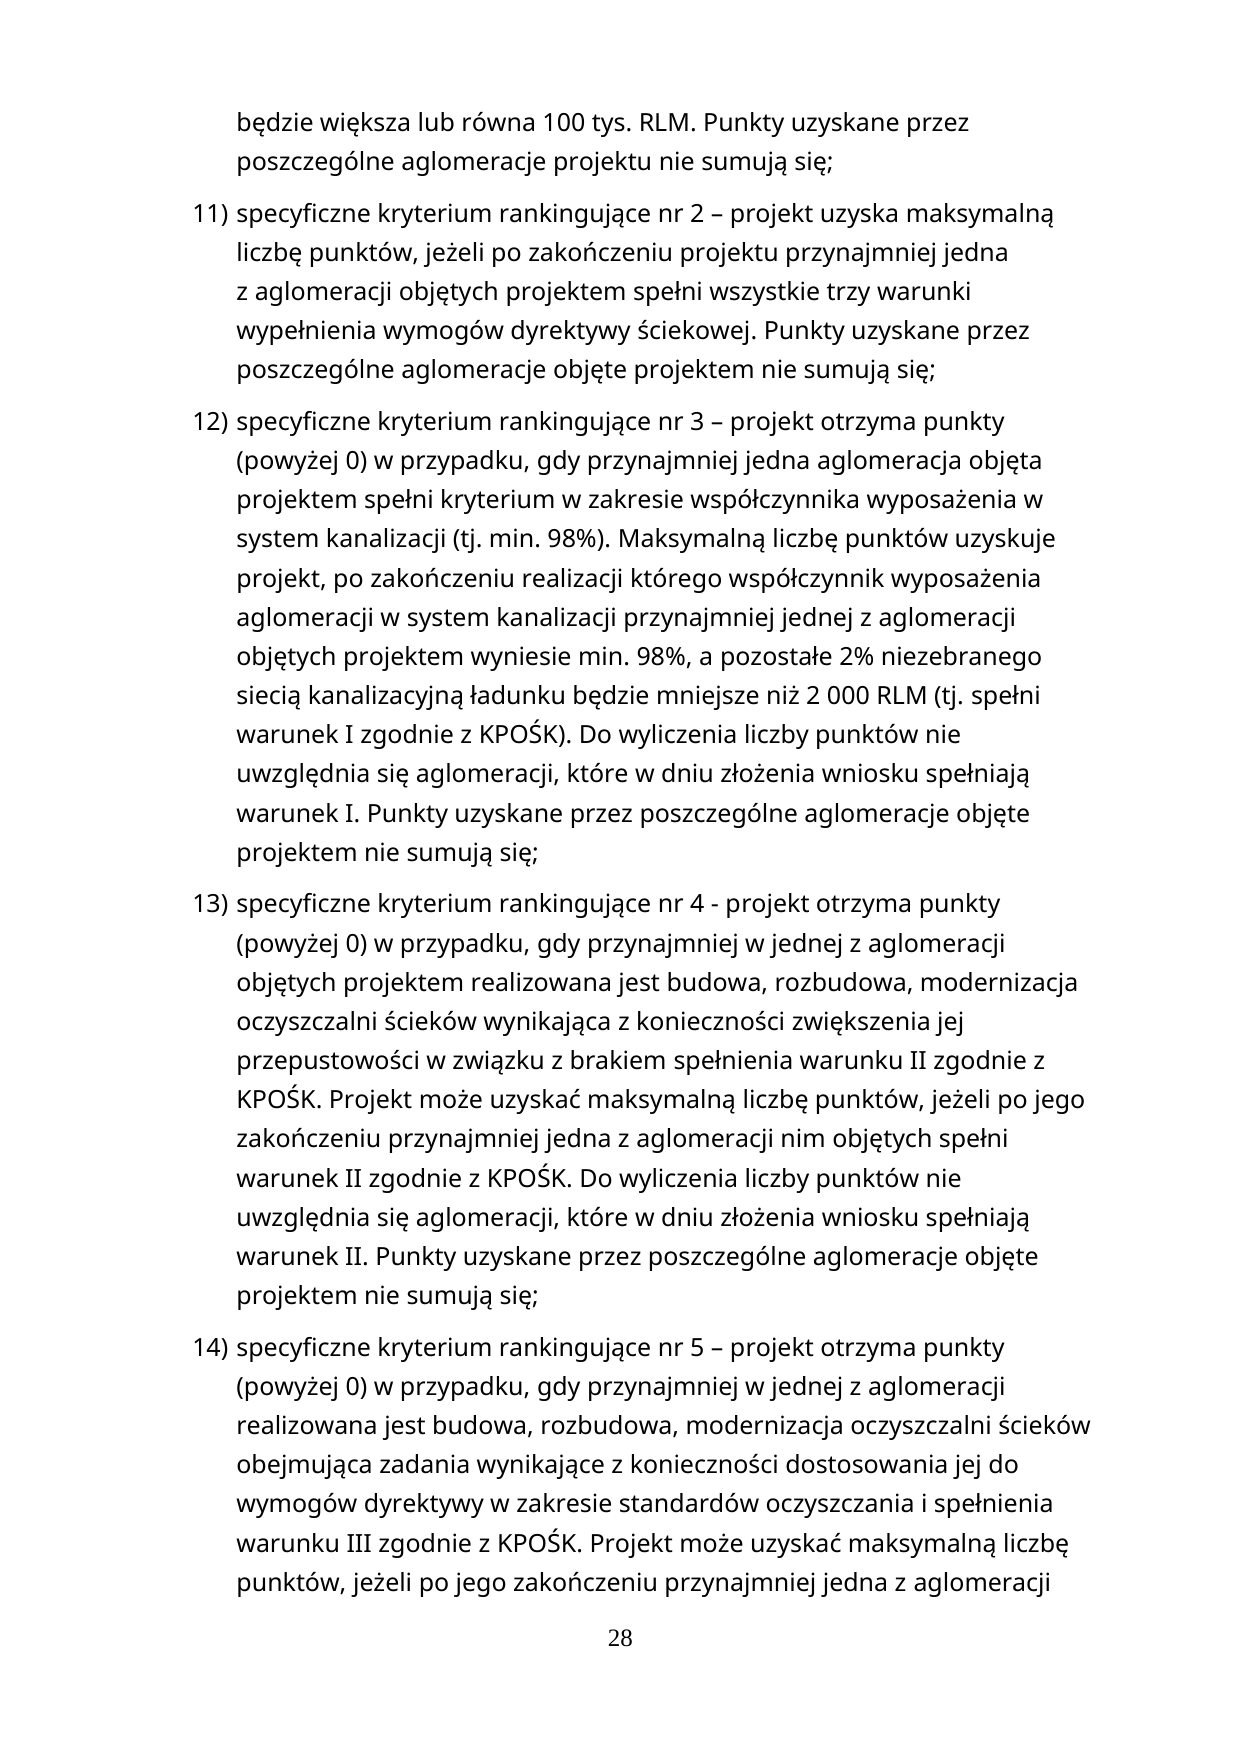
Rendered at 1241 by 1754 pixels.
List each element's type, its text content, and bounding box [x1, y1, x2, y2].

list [192, 104, 1092, 178]
list specyficzne kryterium rankingujące nr 3 – projekt otrzyma punkty (powyżej 0) w przypadku, gdy przynajmniej jedna aglomeracja objęta projektem spełni kryterium w zakresie współczynnika wyposażenia w system kanalizacji (tj. min. 98%). Maksymalną liczbę punktów uzyskuje projekt, po zakończeniu realizacji którego współczynnik wyposażenia aglomeracji w system kanalizacji przynajmniej jednej z aglomeracji objętych projektem wyniesie min. 98%, a pozostałe 2% niezebranego siecią kanalizacyjną ładunku będzie mniejsze niż 2 000 RLM (tj. spełni warunek I zgodnie z KPOŚK). Do wyliczenia liczby punktów nie uwzględnia się aglomeracji, które w dniu złożenia wniosku spełniają warunek I. Punkty uzyskane przez poszczególne aglomeracje objęte projektem nie sumują się; [192, 403, 1092, 868]
list specyficzne kryterium rankingujące nr 4 - projekt otrzyma punkty (powyżej 0) w przypadku, gdy przynajmniej w jednej z aglomeracji objętych projektem realizowana jest budowa, rozbudowa, modernizacja oczyszczalni ścieków wynikająca z konieczności zwiększenia jej przepustowości w związku z brakiem spełnienia warunku II zgodnie z KPOŚK. Projekt może uzyskać maksymalną liczbę punktów, jeżeli po jego zakończeniu przynajmniej jedna z aglomeracji nim objętych spełni warunek II zgodnie z KPOŚK. Do wyliczenia liczby punktów nie uwzględnia się aglomeracji, które w dniu złożenia wniosku spełniają warunek II. Punkty uzyskane przez poszczególne aglomeracje objęte projektem nie sumują się; [192, 886, 1092, 1312]
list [192, 1329, 1092, 1598]
list specyficzne kryterium rankingujące nr 2 – projekt uzyska maksymalną liczbę punktów, jeżeli po zakończeniu projektu przynajmniej jedna z aglomeracji objętych projektem spełni wszystkie trzy warunki wypełnienia wymogów dyrektywy ściekowej. Punkty uzyskane przez poszczególne aglomeracje objęte projektem nie sumują się; [192, 195, 1092, 386]
